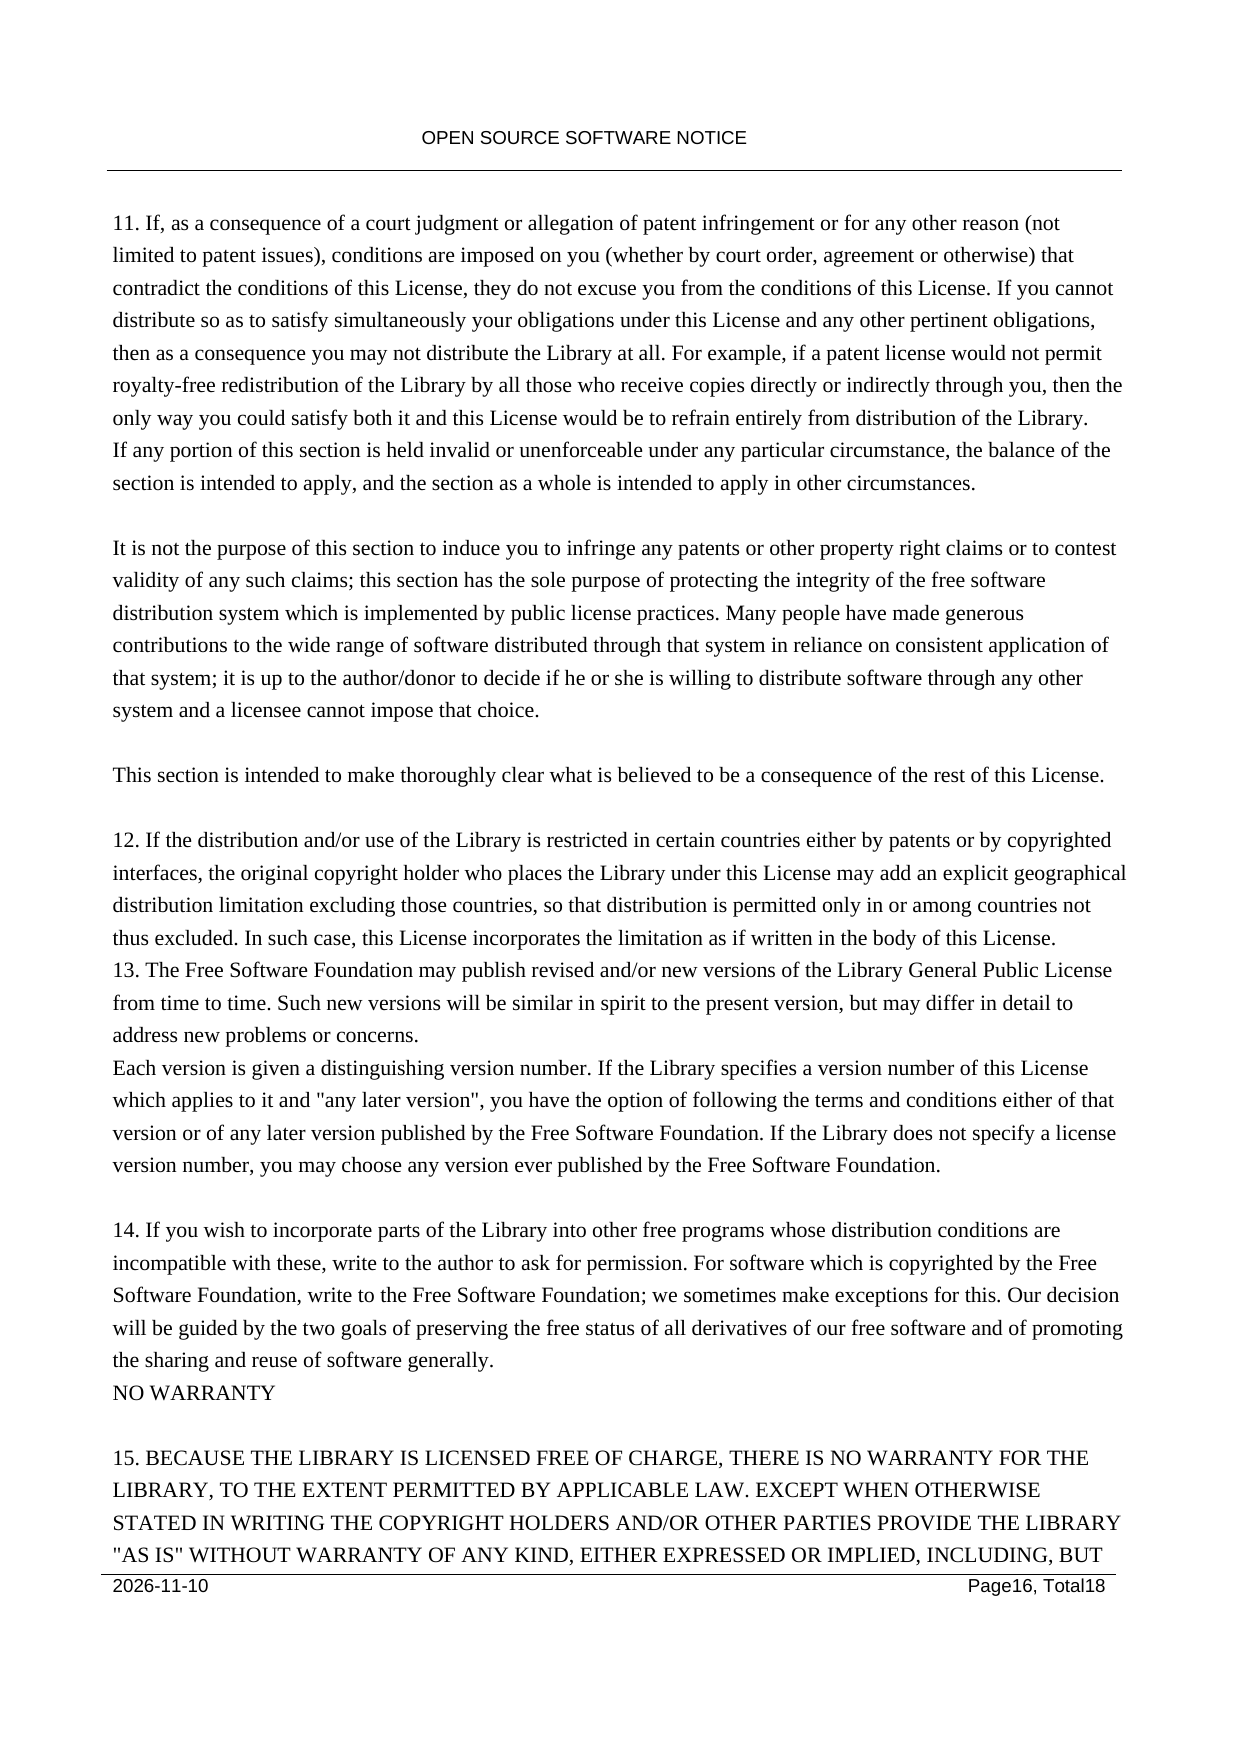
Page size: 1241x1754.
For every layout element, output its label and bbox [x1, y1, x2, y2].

text [112, 206, 1128, 1571]
